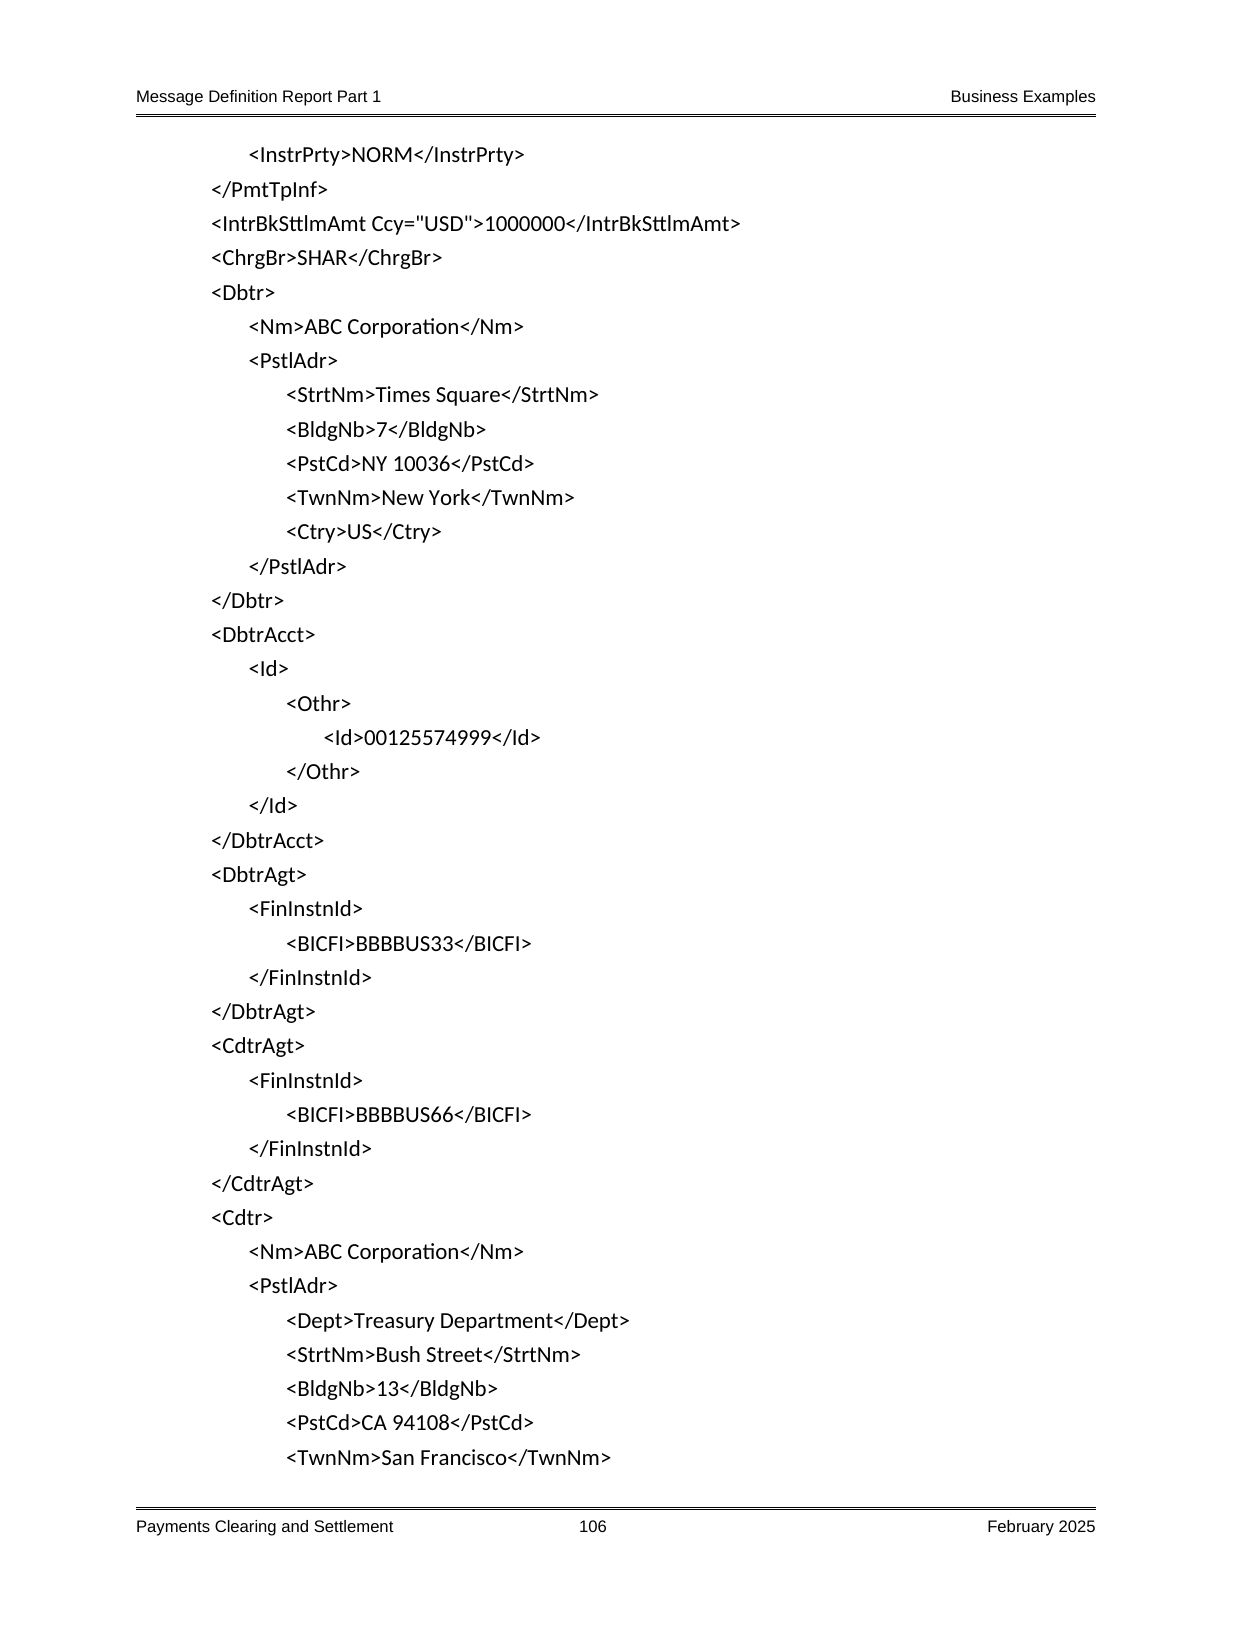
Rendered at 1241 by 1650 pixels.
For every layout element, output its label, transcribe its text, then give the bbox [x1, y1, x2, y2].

text </CdtrAgt> [136, 1169, 1104, 1197]
text <DbtrAcct> [136, 620, 1104, 648]
text <BICFI>BBBBUS66</BICFI> [136, 1100, 1104, 1128]
text <Nm>ABC Corporation</Nm> [136, 312, 1104, 340]
text </DbtrAgt> [136, 997, 1104, 1025]
text <StrtNm>Times Square</StrtNm> [136, 380, 1104, 408]
text <BldgNb>13</BldgNb> [136, 1374, 1104, 1402]
text <Id>00125574999</Id> [136, 723, 1104, 751]
text </PmtTpInf> [136, 175, 1104, 203]
text </Dbtr> [136, 586, 1104, 614]
text <TwnNm>San Francisco</TwnNm> [136, 1443, 1104, 1471]
text <FinInstnId> [136, 1066, 1104, 1094]
text <DbtrAgt> [136, 860, 1104, 888]
text <CdtrAgt> [136, 1032, 1104, 1059]
text <PstCd>NY 10036</PstCd> [136, 449, 1104, 477]
text <InstrPrty>NORM</InstrPrty> [136, 141, 1104, 168]
text <Cdtr> [136, 1203, 1104, 1231]
text </FinInstnId> [136, 1134, 1104, 1162]
text </Othr> [136, 757, 1104, 785]
text </FinInstnId> [136, 963, 1104, 991]
text <BICFI>BBBBUS33</BICFI> [136, 929, 1104, 957]
text <Dbtr> [136, 278, 1104, 306]
text <TwnNm>New York</TwnNm> [136, 483, 1104, 511]
text </PstlAdr> [136, 552, 1104, 580]
text <Nm>ABC Corporation</Nm> [136, 1237, 1104, 1265]
text <Id> [136, 654, 1104, 683]
text </DbtrAcct> [136, 826, 1104, 854]
text </Id> [136, 792, 1104, 820]
text <Dept>Treasury Department</Dept> [136, 1306, 1104, 1334]
text <BldgNb>7</BldgNb> [136, 415, 1104, 443]
text <Othr> [136, 689, 1104, 717]
text <FinInstnId> [136, 894, 1104, 922]
text <ChrgBr>SHAR</ChrgBr> [136, 243, 1104, 271]
text <PstlAdr> [136, 1271, 1104, 1299]
text <StrtNm>Bush Street</StrtNm> [136, 1340, 1104, 1368]
text <PstlAdr> [136, 346, 1104, 374]
text <Ctry>US</Ctry> [136, 517, 1104, 546]
text <PstCd>CA 94108</PstCd> [136, 1408, 1104, 1437]
text <IntrBkSttlmAmt Ccy="USD">1000000</IntrBkSttlmAmt> [136, 209, 1104, 237]
